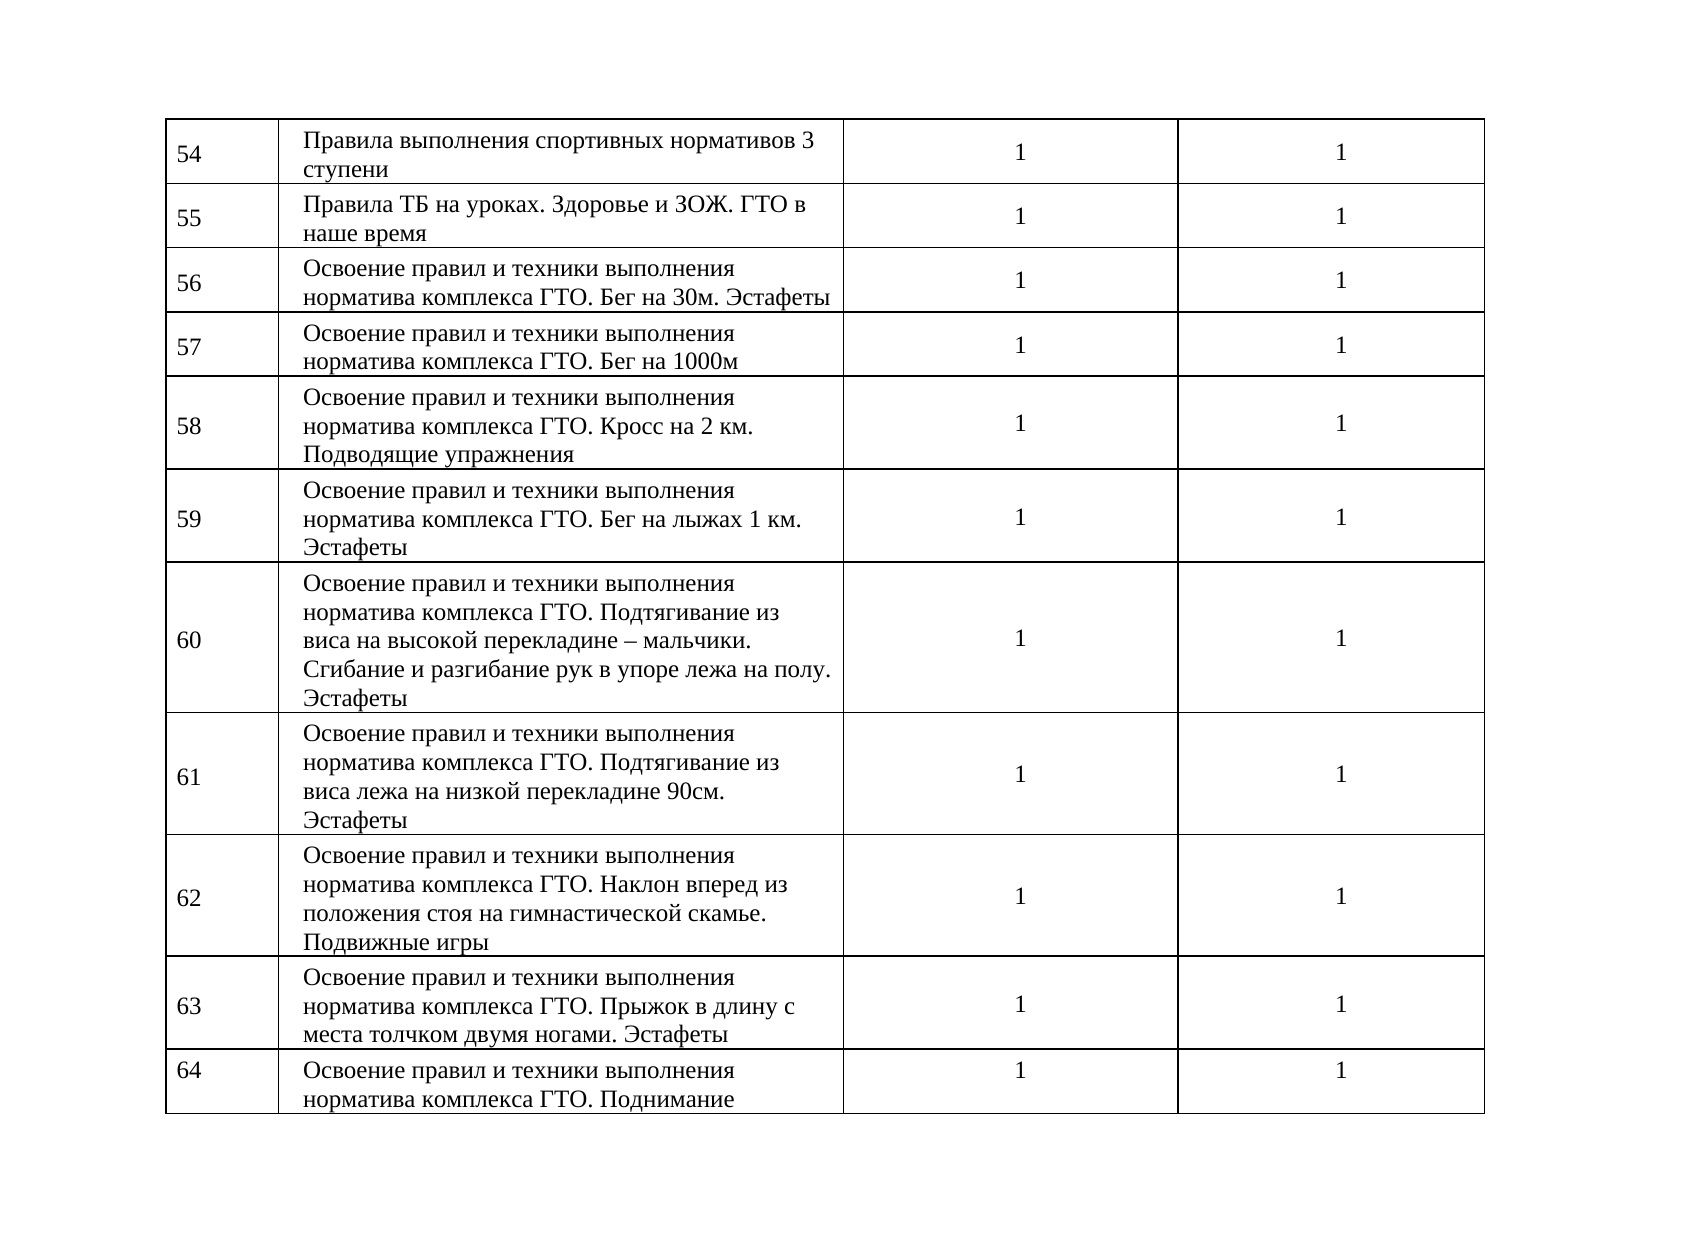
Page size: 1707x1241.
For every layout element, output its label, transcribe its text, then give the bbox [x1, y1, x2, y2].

table_cell 58 [167, 377, 278, 468]
table_cell Освоение правил и техники выполнения норматива комплекса ГТО. Бег на 1000м [279, 313, 843, 375]
table_cell 1 [1179, 957, 1484, 1048]
table_cell 1 [844, 120, 1177, 182]
table_cell 1 [844, 377, 1177, 468]
table_cell 1 [844, 957, 1177, 1048]
table_cell 56 [167, 248, 278, 311]
table_cell 1 [844, 835, 1177, 955]
table_cell Правила выполнения спортивных нормативов 3 ступени [279, 120, 843, 182]
table_cell 54 [167, 120, 278, 182]
table_cell 1 [844, 184, 1177, 247]
table_cell 1 [1179, 120, 1484, 182]
table_cell 62 [167, 835, 278, 955]
table_cell 55 [167, 184, 278, 247]
table_cell Освоение правил и техники выполнения норматива комплекса ГТО. Бег на 30м. Эстафеты [279, 248, 843, 311]
table_cell 1 [844, 470, 1177, 561]
table_cell Освоение правил и техники выполнения норматива комплекса ГТО. Подтягивание из виса лежа на низкой перекладине 90см. Эстафеты [279, 713, 843, 833]
table_cell 1 [1179, 313, 1484, 375]
table_cell 1 [844, 313, 1177, 375]
table_cell 1 [1179, 835, 1484, 955]
table_cell 1 [844, 1050, 1177, 1113]
table_cell 1 [1179, 377, 1484, 468]
table_cell 59 [167, 470, 278, 561]
table_cell Освоение правил и техники выполнения норматива комплекса ГТО. Наклон вперед из положения стоя на гимнастической скамье. Подвижные игры [279, 835, 843, 955]
table_cell 1 [1179, 563, 1484, 712]
table_cell 60 [167, 563, 278, 712]
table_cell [279, 1050, 843, 1113]
table_cell 1 [844, 563, 1177, 712]
table_cell Освоение правил и техники выполнения норматива комплекса ГТО. Кросс на 2 км. Подводящие упражнения [279, 377, 843, 468]
table_cell 61 [167, 713, 278, 833]
table_cell Освоение правил и техники выполнения норматива комплекса ГТО. Бег на лыжах 1 км. Эстафеты [279, 470, 843, 561]
table_cell 1 [1179, 1050, 1484, 1113]
table_cell 64 [167, 1050, 278, 1113]
table_cell Освоение правил и техники выполнения норматива комплекса ГТО. Прыжок в длину с места толчком двумя ногами. Эстафеты [279, 957, 843, 1048]
table_cell 63 [167, 957, 278, 1048]
table_cell Правила ТБ на уроках. Здоровье и ЗОЖ. ГТО в наше время [279, 184, 843, 247]
table_cell 1 [844, 713, 1177, 833]
table_cell 1 [1179, 470, 1484, 561]
table_cell 1 [1179, 184, 1484, 247]
table_cell 1 [844, 248, 1177, 311]
table_cell 1 [1179, 248, 1484, 311]
table_cell Освоение правил и техники выполнения норматива комплекса ГТО. Подтягивание из виса на высокой перекладине – мальчики. Сгибание и разгибание рук в упоре лежа на полу. Эстафеты [279, 563, 843, 712]
table_cell 57 [167, 313, 278, 375]
table_cell 1 [1179, 713, 1484, 833]
